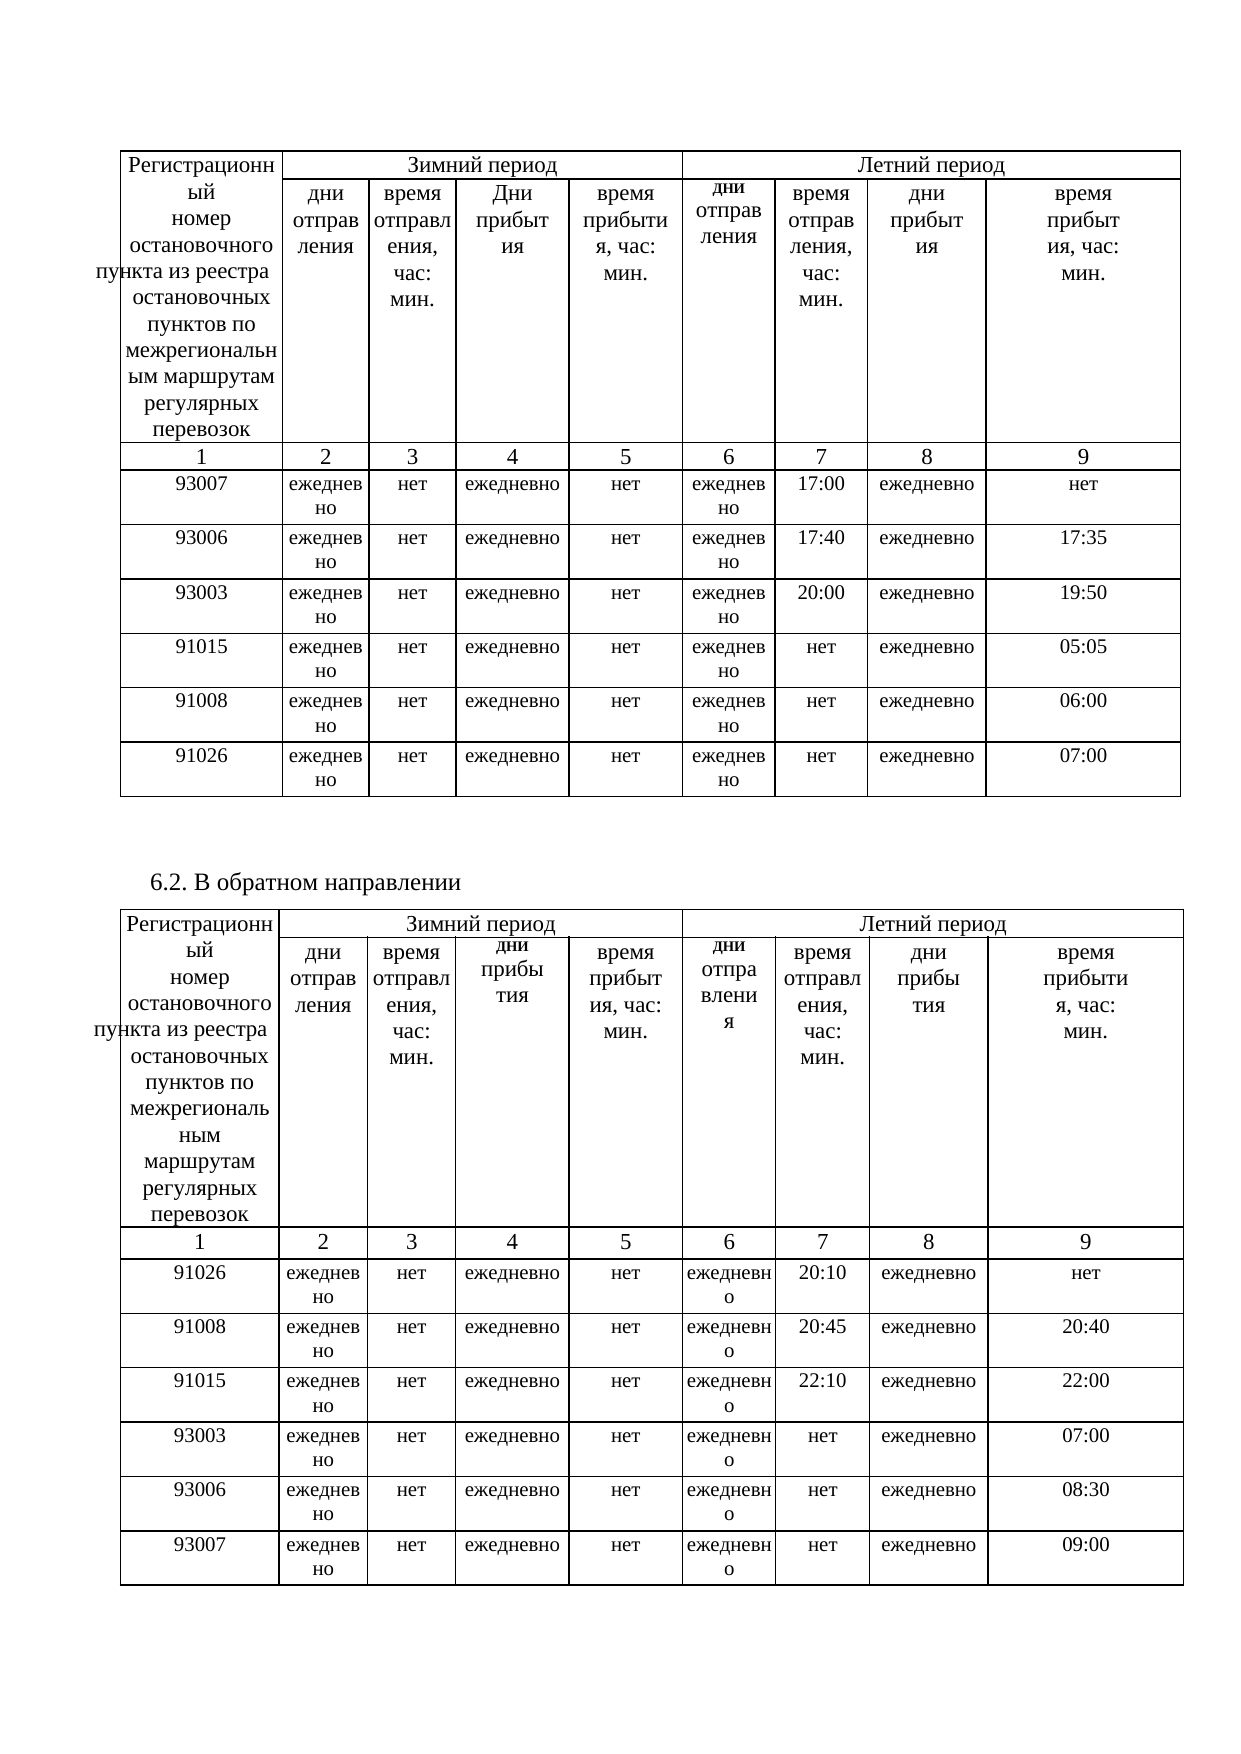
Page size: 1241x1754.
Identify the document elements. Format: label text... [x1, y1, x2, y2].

table_cell 93003 [121, 1423, 278, 1476]
table_cell нет [370, 580, 455, 632]
table_cell 7 [776, 443, 867, 469]
table_cell нет [570, 525, 682, 578]
table_cell 20:10 [776, 1260, 869, 1312]
table_cell ежедневно [457, 471, 568, 524]
table_cell 20:40 [989, 1314, 1183, 1367]
table_header Зимний период [280, 910, 682, 936]
table_cell нет [989, 1260, 1183, 1312]
table_cell ежедневно [683, 1314, 775, 1367]
table_cell нет [776, 634, 867, 687]
table_cell нет [570, 688, 682, 741]
table_cell ежедневно [683, 1532, 775, 1584]
table_cell 1 [121, 1228, 278, 1258]
table_cell 08:30 [989, 1477, 1183, 1530]
table_cell 2 [283, 443, 368, 469]
table_cell ДНИ отправ ления [683, 180, 774, 441]
table_cell 09:00 [989, 1532, 1183, 1584]
table_cell ежедневно [683, 580, 774, 632]
table_cell время прибыти я, час: мин. [570, 180, 682, 441]
table_cell ежедневно [868, 688, 985, 741]
table_cell нет [368, 1260, 455, 1312]
table_cell нет [570, 634, 682, 687]
table_cell 20:45 [776, 1314, 869, 1367]
table_cell 91015 [121, 1368, 278, 1421]
table_cell 22:00 [989, 1368, 1183, 1421]
table_cell 20:00 [776, 580, 867, 632]
table_cell 93007 [121, 1532, 278, 1584]
table_header Зимний период [283, 152, 682, 178]
table_cell ежедневно [683, 1368, 775, 1421]
table_cell нет [570, 1368, 682, 1421]
table_cell дни отправ ления [280, 938, 367, 1226]
table_cell нет [776, 688, 867, 741]
table_cell нет [368, 1423, 455, 1476]
table_cell ежедневно [868, 743, 985, 796]
table_cell ежедневно [683, 743, 774, 796]
table_cell ежедневно [457, 688, 568, 741]
table_cell ежедневно [456, 1423, 568, 1476]
table_cell 91008 [121, 1314, 278, 1367]
table_cell дни прибыт ия [868, 180, 985, 441]
table_cell время отправл ения, час: мин. [776, 938, 869, 1226]
table_cell 6 [683, 443, 774, 469]
table_cell ежедневно [683, 688, 774, 741]
table_cell ежедневно [456, 1260, 568, 1312]
table_cell нет [987, 471, 1180, 524]
table_cell ежедневно [456, 1532, 568, 1584]
table_cell нет [570, 1314, 682, 1367]
table_cell нет [370, 743, 455, 796]
table_cell ежедневно [683, 525, 774, 578]
table_cell время отправл ения, час: мин. [370, 180, 455, 441]
table_cell ежедневно [683, 1423, 775, 1476]
table_cell ежедневно [283, 634, 368, 687]
table_cell нет [776, 1423, 869, 1476]
table_cell ежедневно [870, 1368, 987, 1421]
table_cell 3 [370, 443, 455, 469]
table_cell нет [368, 1314, 455, 1367]
table_cell ежедневно [457, 634, 568, 687]
table_cell 05:05 [987, 634, 1180, 687]
table_cell ежедневно [870, 1532, 987, 1584]
table_cell 3 [368, 1228, 455, 1258]
table_cell время отправл ения, час: мин. [368, 938, 455, 1226]
table_cell ежедневно [456, 1368, 568, 1421]
table_cell ежедневно [457, 525, 568, 578]
table_cell ежедневно [868, 525, 985, 578]
table_cell 93006 [121, 525, 282, 578]
table_cell нет [776, 1532, 869, 1584]
table_cell ежедневно [683, 1477, 775, 1530]
table_cell ежедневно [280, 1477, 367, 1530]
table_cell 22:10 [776, 1368, 869, 1421]
table_header Летний период [683, 910, 1183, 936]
table_cell нет [776, 743, 867, 796]
table_cell 91015 [121, 634, 282, 687]
table_cell ежедневно [870, 1260, 987, 1312]
table_cell 4 [457, 443, 568, 469]
table_cell ДНИ прибы тия [456, 938, 568, 1226]
table_cell ежедневно [280, 1532, 367, 1584]
table_cell ежедневно [683, 634, 774, 687]
table_cell 2 [280, 1228, 367, 1258]
table_cell время отправ ления, час: мин. [776, 180, 867, 441]
table_cell время прибыти я, час: мин. [989, 938, 1183, 1226]
table_cell 06:00 [987, 688, 1180, 741]
table_cell 93003 [121, 580, 282, 632]
table_cell 17:40 [776, 525, 867, 578]
table_header Регистрационный номер остановочного пункта из реестра остановочных пунктов по межрегиональным маршрутам регулярных перевозок [121, 152, 282, 441]
table_cell ежедневно [870, 1314, 987, 1367]
table_cell нет [776, 1477, 869, 1530]
table_cell нет [570, 1477, 682, 1530]
table_cell ДНИ отпра влени я [683, 938, 775, 1226]
table_cell 9 [987, 443, 1180, 469]
table_cell 4 [456, 1228, 568, 1258]
table_cell ежедневно [283, 688, 368, 741]
table_cell 5 [570, 443, 682, 469]
table_cell Дни прибыт ия [457, 180, 568, 441]
table_cell ежедневно [868, 634, 985, 687]
table_cell 9 [989, 1228, 1183, 1258]
table_cell ежедневно [457, 743, 568, 796]
table_cell 7 [776, 1228, 869, 1258]
table_cell ежедневно [280, 1423, 367, 1476]
table_cell ежедневно [683, 1260, 775, 1312]
table_cell ежедневно [868, 580, 985, 632]
table_cell ежедневно [280, 1260, 367, 1312]
table_cell нет [570, 471, 682, 524]
table_cell 8 [868, 443, 985, 469]
table_cell нет [368, 1477, 455, 1530]
table_cell 07:00 [989, 1423, 1183, 1476]
table_header Летний период [683, 152, 1180, 178]
table_cell 07:00 [987, 743, 1180, 796]
table_cell дни прибы тия [870, 938, 987, 1226]
table_cell ежедневно [456, 1314, 568, 1367]
table_cell 1 [121, 443, 282, 469]
table_cell 91026 [121, 743, 282, 796]
table_cell нет [368, 1532, 455, 1584]
table_cell ежедневно [280, 1314, 367, 1367]
table_cell ежедневно [683, 471, 774, 524]
table_cell нет [570, 580, 682, 632]
table_cell 19:50 [987, 580, 1180, 632]
table_cell ежедневно [456, 1477, 568, 1530]
table_cell ежедневно [868, 471, 985, 524]
table_cell ежедневно [283, 743, 368, 796]
table_cell 8 [870, 1228, 987, 1258]
table_cell 5 [570, 1228, 682, 1258]
table_cell 91026 [121, 1260, 278, 1312]
table_cell 17:00 [776, 471, 867, 524]
table_cell нет [570, 743, 682, 796]
table_cell нет [570, 1260, 682, 1312]
table_cell ежедневно [870, 1423, 987, 1476]
table_cell 93007 [121, 471, 282, 524]
table_cell 17:35 [987, 525, 1180, 578]
table_cell нет [370, 525, 455, 578]
table_cell нет [370, 688, 455, 741]
table_cell ежедневно [280, 1368, 367, 1421]
table_cell время прибыт ия, час: мин. [570, 938, 682, 1226]
table_cell время прибыт ия, час: мин. [987, 180, 1180, 441]
table_cell ежедневно [283, 471, 368, 524]
table_cell дни отправ ления [283, 180, 368, 441]
table_cell 91008 [121, 688, 282, 741]
table_cell ежедневно [870, 1477, 987, 1530]
table_cell нет [570, 1423, 682, 1476]
text 6.2. В обратном направлении [150, 867, 1090, 896]
table_cell ежедневно [283, 580, 368, 632]
table_cell ежедневно [457, 580, 568, 632]
table_cell нет [570, 1532, 682, 1584]
table_cell нет [370, 634, 455, 687]
table_cell ежедневно [283, 525, 368, 578]
table_cell 93006 [121, 1477, 278, 1530]
table_cell 6 [683, 1228, 775, 1258]
table_cell нет [370, 471, 455, 524]
table_header Регистрационный номер остановочного пункта из реестра остановочных пунктов по межрегиональным маршрутам регулярных перевозок [121, 910, 278, 1226]
table_cell нет [368, 1368, 455, 1421]
